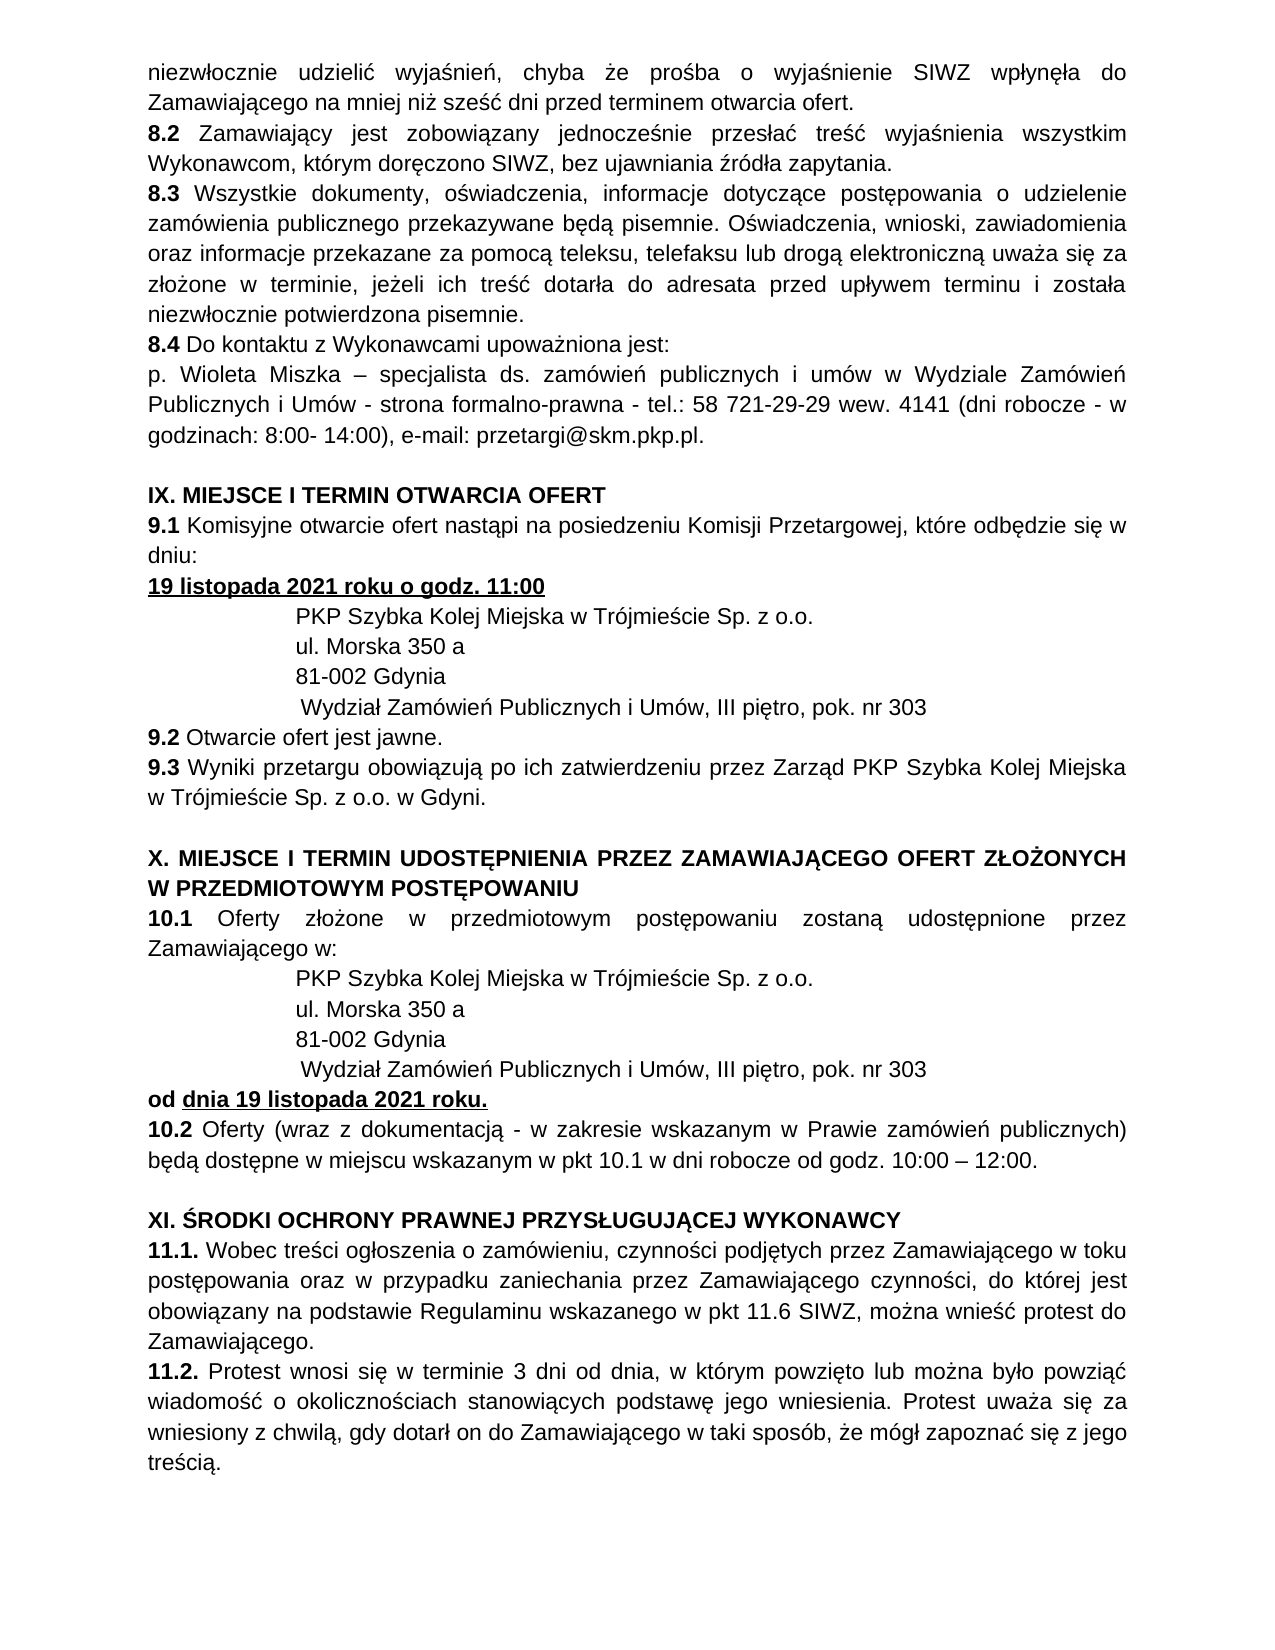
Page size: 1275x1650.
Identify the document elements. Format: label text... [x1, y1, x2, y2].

text od dnia 19 listopada 2021 roku. [148, 1086, 1127, 1112]
text ul. Morska [148, 633, 1127, 659]
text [148, 59, 1127, 116]
text 10.2 Oferty (wraz z dokumentacją - w zakresie wskazanym w Prawie zamówień publicznych) będą dostępne w miejscu wskazanym w pkt 10.1 w dni robocze od godz. 10:00 – 12:00. [148, 1116, 1127, 1173]
text 11.2. Protest wnosi się w terminie 3 dni od dnia, w którym powzięto lub można było powziąć wiadomość o okolicznościach stanowiących podstawę jego wniesienia. Protest uważa się za wniesiony z chwilą, gdy dotarł on do Zamawiającego w taki sposób, że mógł zapoznać się z jego treścią. [148, 1358, 1127, 1475]
text 10.1 Oferty złożone w przedmiotowym postępowaniu zostaną udostępnione przez Zamawiającego w: [148, 905, 1127, 961]
text 8.3 Wszystkie dokumenty, oświadczenia, informacje dotyczące postępowania o udzielenie zamówienia publicznego przekazywane będą pisemnie. Oświadczenia, wnioski, zawiadomienia oraz informacje przekazane za pomocą teleksu, telefaksu lub drogą elektroniczną uważa się za złożone w terminie, jeżeli ich treść dotarła do adresata przed upływem terminu i została niezwłocznie potwierdzona pisemnie. [148, 180, 1127, 327]
text 19 listopada 2021 roku o godz. 11:00 [148, 573, 1127, 599]
text Wydział Zamówień Publicznych i Umów, III piętro, pok. nr 303 [148, 693, 1127, 720]
text PKP Szybka Kolej Miejska w Trójmieście Sp. z o.o. [148, 965, 1127, 992]
text 9.3 Wyniki przetargu obowiązują po ich zatwierdzeniu przez Zarząd PKP Szybka Kolej Miejska w Trójmieście Sp. z o.o. w Gdyni. [148, 754, 1127, 810]
text 81-002 Gdynia [148, 1026, 1127, 1052]
text ul. Morska [148, 996, 1127, 1022]
text p. Wioleta Miszka – specjalista ds. zamówień publicznych i umów w Wydziale Zamówień Publicznych i Umów - strona formalno-prawna - tel.: 58 721-29-29 wew. 4141 (dni robocze - w godzinach: 8:00- 14:00), e-mail: przetargi@skm.pkp.pl. [148, 361, 1127, 448]
text 8.4 Do kontaktu z Wykonawcami upoważniona jest: [148, 331, 1127, 357]
text 11.1. Wobec treści ogłoszenia o zamówieniu, czynności podjętych przez Zamawiającego w toku postępowania oraz w przypadku zaniechania przez Zamawiającego czynności, do której jest obowiązany na podstawie Regulaminu wskazanego w pkt 11.6 SIWZ, można wnieść protest do Zamawiającego. [148, 1237, 1127, 1354]
text XI. ŚRODKI OCHRONY PRAWNEJ PRZYSŁUGUJĄCEJ WYKONAWCY [148, 1207, 1127, 1233]
text X. MIEJSCE I TERMIN UDOSTĘPNIENIA PRZEZ ZAMAWIAJĄCEGO OFERT ZŁOŻONYCH W PRZEDMIOTOWYM POSTĘPOWANIU [148, 844, 1127, 901]
text 8.2 Zamawiający jest zobowiązany jednocześnie przesłać treść wyjaśnienia wszystkim Wykonawcom, którym doręczono SIWZ, bez ujawniania źródła zapytania. [148, 119, 1127, 176]
text PKP Szybka Kolej Miejska w Trójmieście Sp. z o.o. [148, 603, 1127, 629]
text 9.2 Otwarcie ofert jest jawne. [148, 724, 1127, 750]
text 9.1 Komisyjne otwarcie ofert nastąpi na posiedzeniu Komisji Przetargowej, które odbędzie się w dniu: [148, 512, 1127, 569]
text Wydział Zamówień Publicznych i Umów, III piętro, pok. nr 303 [148, 1056, 1127, 1082]
text 81-002 Gdynia [148, 663, 1127, 689]
text IX. MIEJSCE I TERMIN OTWARCIA OFERT [148, 482, 1127, 508]
